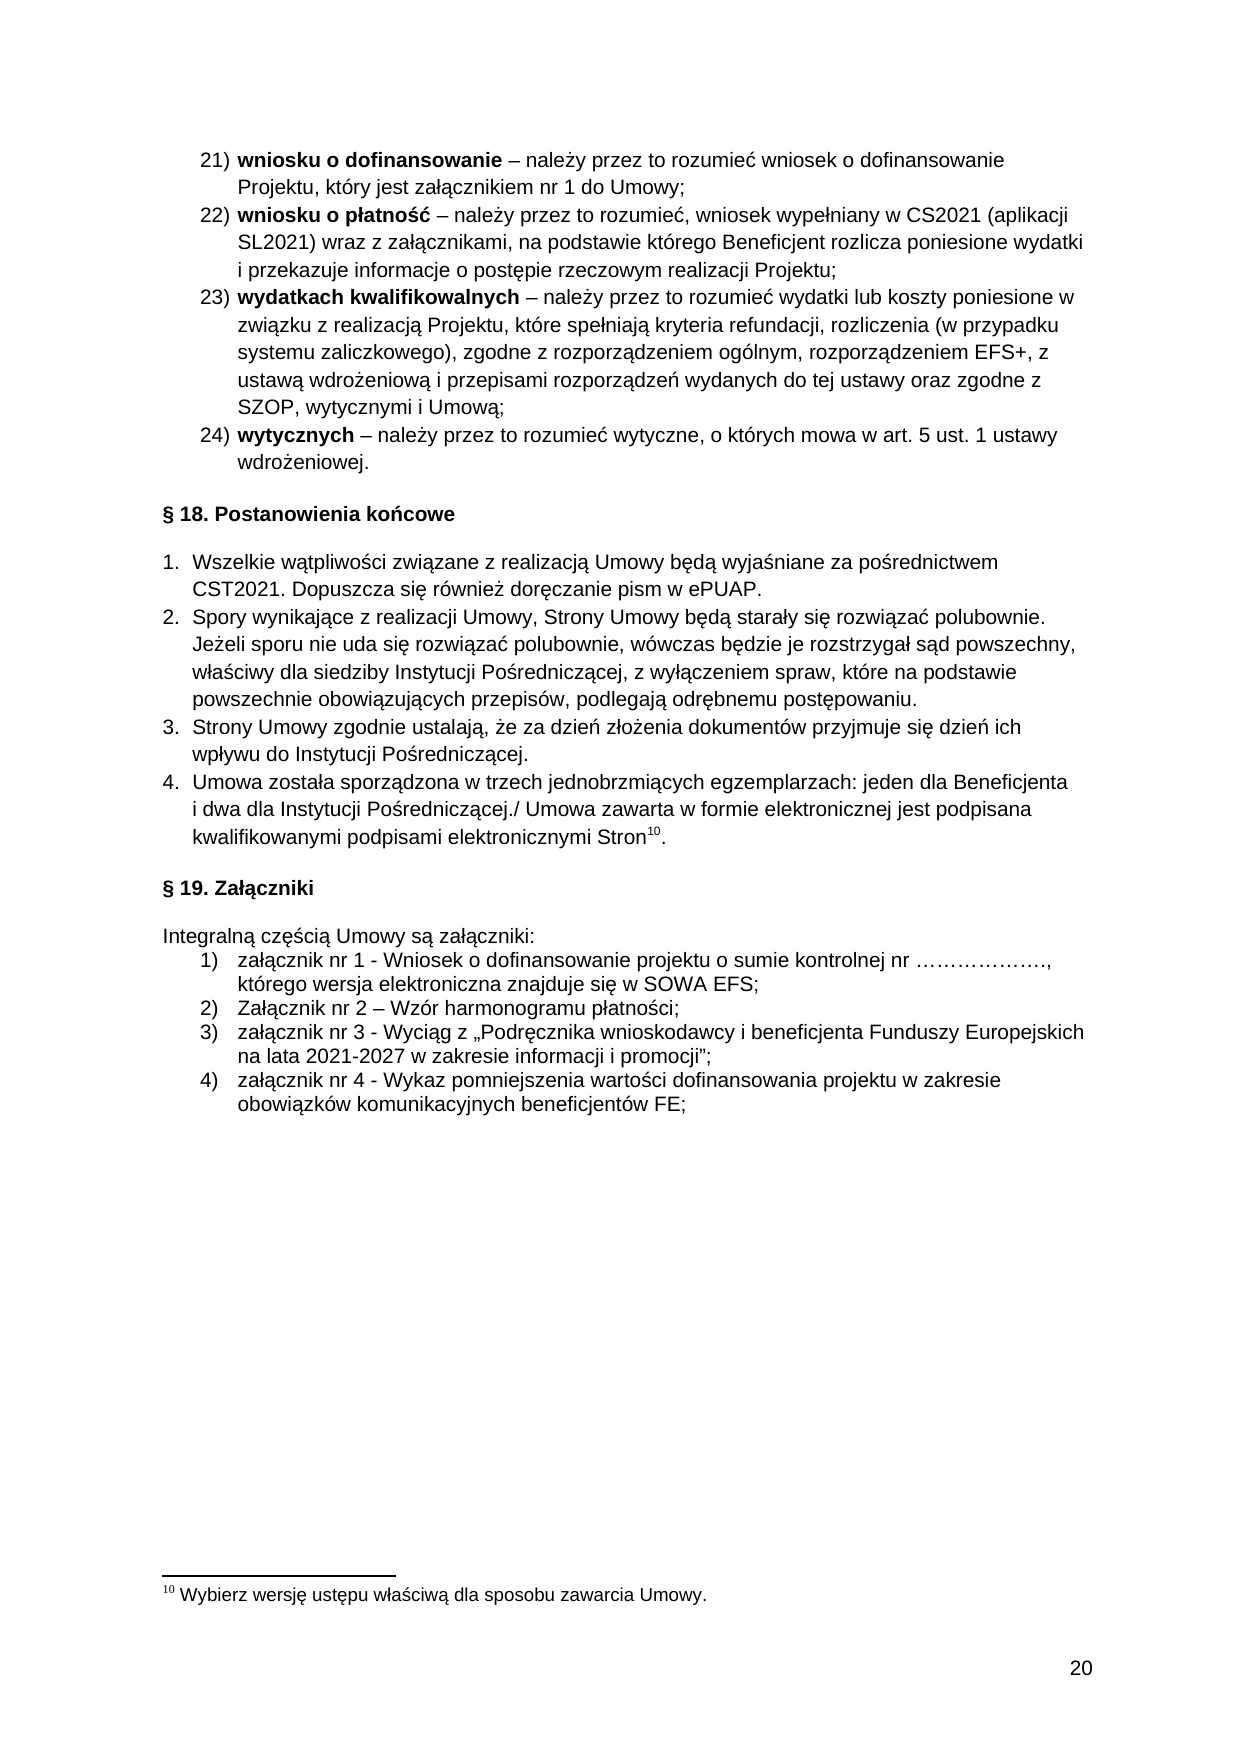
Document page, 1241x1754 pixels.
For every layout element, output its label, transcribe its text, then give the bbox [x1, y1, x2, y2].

text Integralną częścią Umowy są załączniki: [162, 924, 1093, 948]
subtitle § 19. Załączniki [162, 876, 1093, 900]
list Wszelkie wątpliwości związane z realizacją Umowy będą wyjaśniane za pośrednictwem CST2021. Dopuszcza się również doręczanie pism w ePUAP. [162, 549, 1093, 601]
list Załącznik nr 2 – Wzór harmonogramu płatności; [200, 996, 1093, 1020]
list Strony Umowy zgodnie ustalają, że za dzień złożenia dokumentów przyjmuje się dzień ich wpływu do Instytucji Pośredniczącej. [162, 714, 1093, 766]
list Umowa została sporządzona w trzech jednobrzmiących egzemplarzach: jeden dla Beneficjenta i dwa dla Instytucji Pośredniczącej./ Umowa zawarta w formie elektronicznej jest podpisana kwalifikowanymi podpisami elektronicznymi Stron. [162, 769, 1093, 848]
list załącznik nr 3 - Wyciąg z „Podręcznika wnioskodawcy i beneficjenta Funduszy Europejskich na lata 2021-2027 w zakresie informacji i promocji”; [200, 1020, 1093, 1068]
subtitle § 18. Postanowienia końcowe [162, 502, 1093, 526]
list wniosku o dofinansowanie – należy przez to rozumieć wniosek o dofinansowanie Projektu, który jest załącznikiem nr 1 do Umowy; [200, 148, 1093, 199]
list załącznik nr 1 - Wniosek o dofinansowanie projektu o sumie kontrolnej nr ………………., którego wersja elektroniczna znajduje się w SOWA EFS; [200, 948, 1093, 996]
list załącznik nr 4 - Wykaz pomniejszenia wartości dofinansowania projektu w zakresie obowiązków komunikacyjnych beneficjentów FE; [200, 1068, 1093, 1116]
list wniosku o płatność – należy przez to rozumieć, wniosek wypełniany w CS2021 (aplikacji SL2021) wraz z załącznikami, na podstawie którego Beneficjent rozlicza poniesione wydatki i przekazuje informacje o postępie rzeczowym realizacji Projektu; [200, 203, 1093, 282]
list wytycznych – należy przez to rozumieć wytyczne, o których mowa w art. 5 ust. 1 ustawy wdrożeniowej. [200, 423, 1093, 474]
list wydatkach kwalifikowalnych – należy przez to rozumieć wydatki lub koszty poniesione w związku z realizacją Projektu, które spełniają kryteria refundacji, rozliczenia (w przypadku systemu zaliczkowego), zgodne z rozporządzeniem ogólnym, rozporządzeniem EFS+, z ustawą wdrożeniową i przepisami rozporządzeń wydanych do tej ustawy oraz zgodne z SZOP, wytycznymi i Umową; [200, 285, 1093, 419]
list Spory wynikające z realizacji Umowy, Strony Umowy będą starały się rozwiązać polubownie. Jeżeli sporu nie uda się rozwiązać polubownie, wówczas będzie je rozstrzygał sąd powszechny, właściwy dla siedziby Instytucji Pośredniczącej, z wyłączeniem spraw, które na podstawie powszechnie obowiązujących przepisów, podlegają odrębnemu postępowaniu. [162, 604, 1093, 711]
